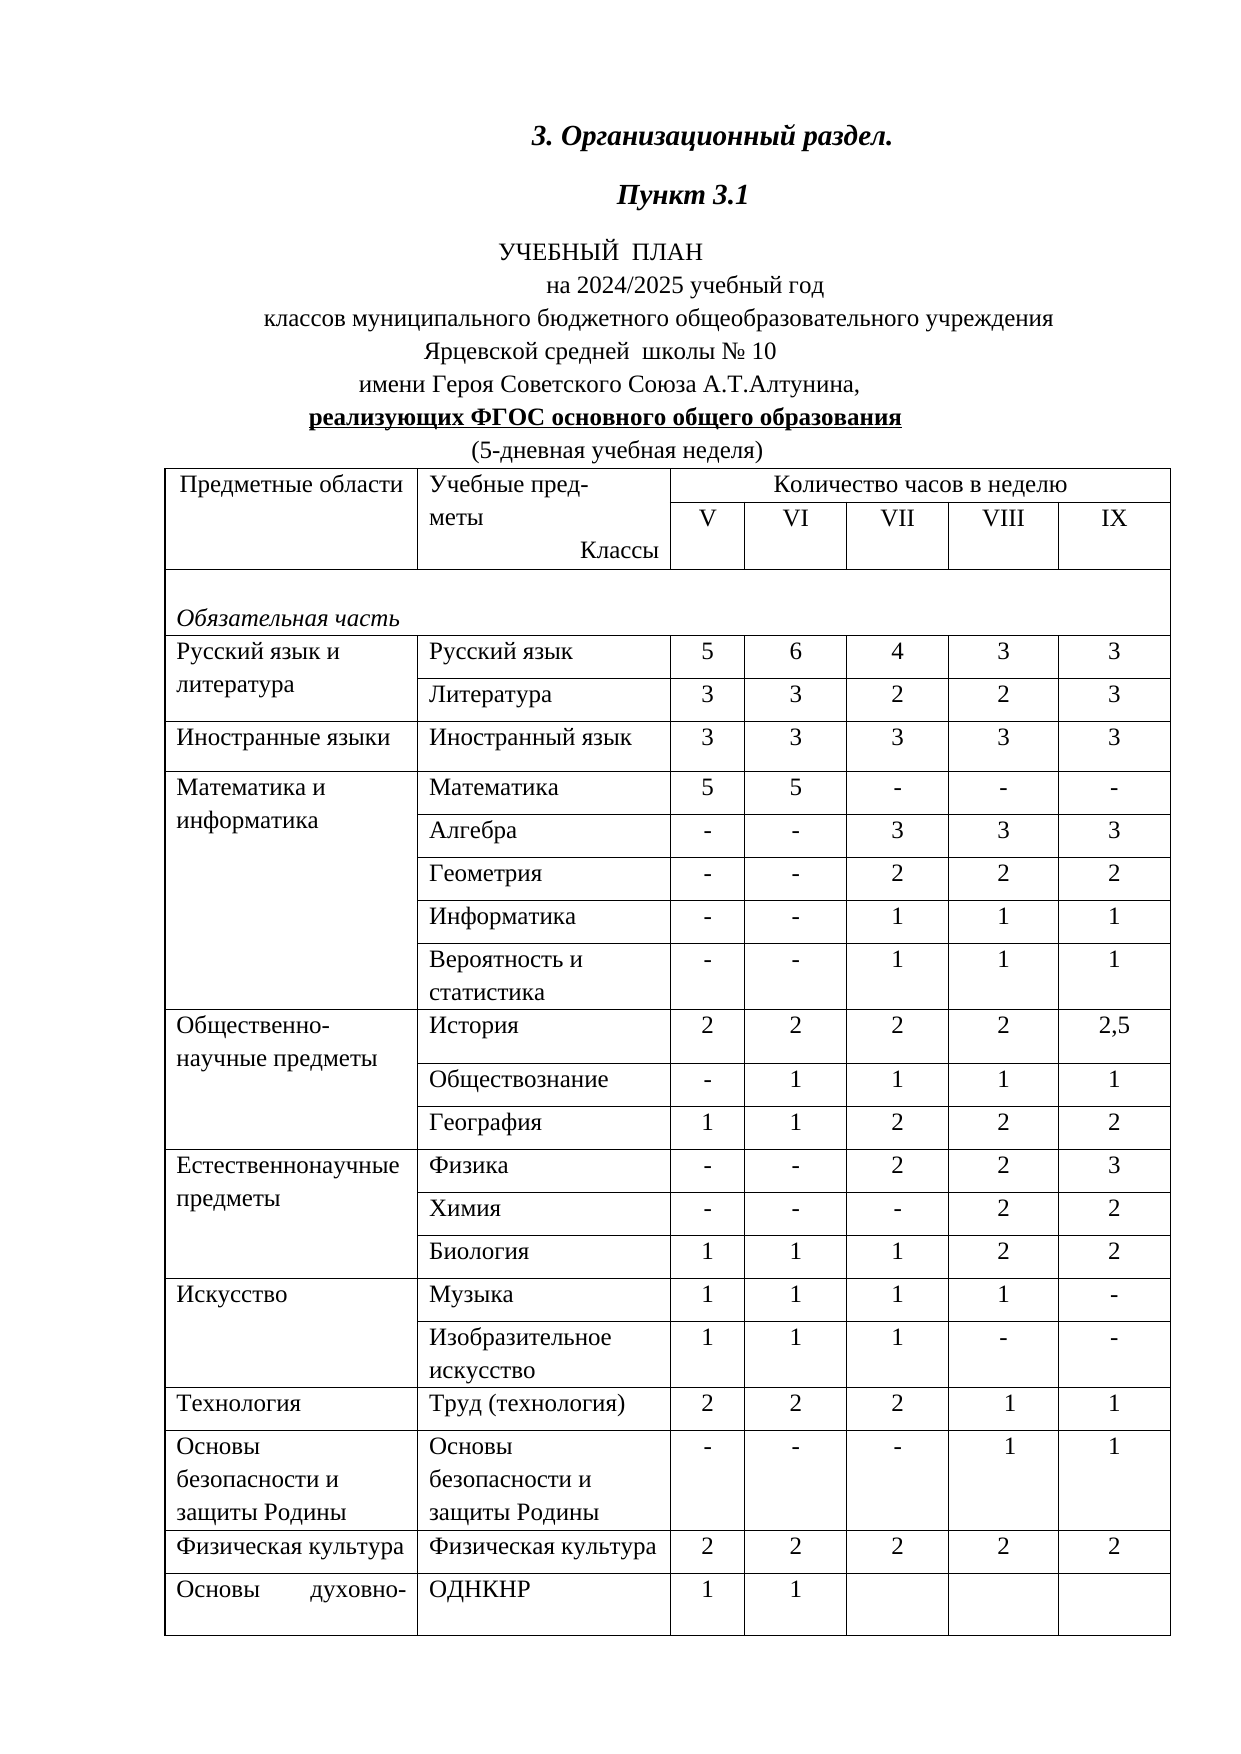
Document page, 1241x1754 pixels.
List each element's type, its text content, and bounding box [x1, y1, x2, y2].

table_cell География [418, 1107, 670, 1149]
table_cell [1059, 1574, 1170, 1635]
table_cell - [745, 858, 846, 900]
table_header Предметные области [166, 469, 417, 569]
table_cell 2 [671, 1010, 744, 1063]
table_cell - [847, 1193, 948, 1235]
table_cell VII [847, 503, 948, 569]
table_cell - [949, 772, 1058, 814]
table_cell - [1059, 1322, 1170, 1387]
table_cell 1 [949, 1431, 1058, 1530]
table_cell 1 [949, 1388, 1058, 1430]
table_header Количество часов в неделю [671, 469, 1170, 502]
table_cell 1 [847, 944, 948, 1009]
table_cell 2 [1059, 1236, 1170, 1278]
table_cell Обязательная часть [166, 570, 1170, 635]
table_cell 2 [949, 1010, 1058, 1063]
table_cell - [745, 901, 846, 943]
table_cell VI [745, 503, 846, 569]
table_cell Иностранные языки [166, 722, 417, 771]
table_cell - [1059, 1279, 1170, 1321]
table_cell - [745, 944, 846, 1009]
table_cell 1 [949, 1279, 1058, 1321]
table_cell 2 [847, 858, 948, 900]
table_cell Алгебра [418, 815, 670, 857]
table_cell - [745, 1150, 846, 1192]
table_cell - [671, 901, 744, 943]
table_cell - [949, 1322, 1058, 1387]
table_cell 2 [671, 1388, 744, 1430]
table_cell Литература [418, 679, 670, 721]
table_cell 3 [1059, 1150, 1170, 1192]
table_cell V [671, 503, 744, 569]
table_cell 1 [671, 1236, 744, 1278]
table_cell 1 [847, 1279, 948, 1321]
table_cell 3 [671, 679, 744, 721]
table_cell Общественно-научные предметы [166, 1010, 417, 1149]
table_cell - [671, 944, 744, 1009]
table_cell 3 [1059, 636, 1170, 678]
table_cell Обществознание [418, 1064, 670, 1106]
table_cell 2 [949, 1236, 1058, 1278]
table_cell - [745, 815, 846, 857]
table_cell - [671, 858, 744, 900]
table_cell Русский язык и литература [166, 636, 417, 721]
table_cell 1 [671, 1322, 744, 1387]
table_cell 5 [671, 772, 744, 814]
table_cell - [671, 1193, 744, 1235]
table_cell 3 [949, 815, 1058, 857]
table_cell 2 [949, 1107, 1058, 1149]
table_cell 3 [949, 636, 1058, 678]
text реализующих ФГОС основного общего образования [177, 402, 1152, 431]
table_cell 1 [847, 1236, 948, 1278]
table_cell Химия [418, 1193, 670, 1235]
table_header Учебные пред- меты Классы [418, 469, 670, 569]
table_cell [949, 1574, 1058, 1635]
table_cell 2 [949, 1150, 1058, 1192]
table_cell 1 [671, 1574, 744, 1635]
table_cell 2 [847, 1531, 948, 1573]
table_cell Основы безопасности и защиты Родины [418, 1431, 670, 1530]
table_cell 1 [1059, 944, 1170, 1009]
table_cell Музыка [418, 1279, 670, 1321]
table_cell Математика и информатика [166, 772, 417, 1009]
table_cell - [847, 1431, 948, 1530]
table_cell 2,5 [1059, 1010, 1170, 1063]
table_cell 3 [847, 722, 948, 771]
table_cell 5 [745, 772, 846, 814]
table_cell 1 [1059, 1431, 1170, 1530]
table_cell 3 [1059, 679, 1170, 721]
text на 2024/2025 учебный год [472, 270, 1152, 299]
table_cell 1 [1059, 1064, 1170, 1106]
table_cell - [745, 1193, 846, 1235]
table_cell Математика [418, 772, 670, 814]
table_cell История [418, 1010, 670, 1063]
table_cell Естественнонаучные предметы [166, 1150, 417, 1278]
table_cell 1 [1059, 1388, 1170, 1430]
table_cell - [671, 1431, 744, 1530]
table_cell Биология [418, 1236, 670, 1278]
table_cell 3 [745, 679, 846, 721]
table_cell 2 [847, 679, 948, 721]
table_cell Физика [418, 1150, 670, 1192]
table_cell Искусство [166, 1279, 417, 1387]
table_cell Вероятность и статистика [418, 944, 670, 1009]
table_cell Физическая культура [166, 1531, 417, 1573]
table_cell 6 [745, 636, 846, 678]
table_cell Труд (технология) [418, 1388, 670, 1430]
table_cell 2 [847, 1388, 948, 1430]
table_cell 2 [847, 1107, 948, 1149]
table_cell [166, 1574, 417, 1635]
table_cell Изобразительное искусство [418, 1322, 670, 1387]
text классов муниципального бюджетного общеобразовательного учреждения [177, 303, 1152, 332]
table_cell - [671, 1064, 744, 1106]
table_cell 1 [949, 944, 1058, 1009]
table_cell 2 [949, 1193, 1058, 1235]
table_cell 3 [949, 722, 1058, 771]
table_cell - [847, 772, 948, 814]
table_cell Основы безопасности и защиты Родины [166, 1431, 417, 1530]
table_cell 1 [1059, 901, 1170, 943]
table_cell 2 [671, 1531, 744, 1573]
table_cell 1 [745, 1574, 846, 1635]
text 3. Организационный раздел. [215, 118, 1136, 152]
table_cell Русский язык [418, 636, 670, 678]
table_cell 2 [745, 1010, 846, 1063]
table_cell ӀX [1059, 503, 1170, 569]
table_cell - [1059, 772, 1170, 814]
table_cell 2 [949, 858, 1058, 900]
table_cell VIII [949, 503, 1058, 569]
table_cell 1 [745, 1322, 846, 1387]
table_cell - [671, 815, 744, 857]
table_cell 1 [745, 1064, 846, 1106]
table_cell 1 [671, 1279, 744, 1321]
table_cell [847, 1574, 948, 1635]
table_cell 1 [671, 1107, 744, 1149]
table_cell 1 [847, 1322, 948, 1387]
table_cell Геометрия [418, 858, 670, 900]
table_cell Технология [166, 1388, 417, 1430]
table_cell 2 [1059, 1531, 1170, 1573]
text имени Героя Советского Союза А.Т.Алтунина, [177, 369, 1152, 398]
table_cell 5 [671, 636, 744, 678]
text УЧЕБНЫЙ ПЛАН [177, 237, 1152, 266]
table_cell 4 [847, 636, 948, 678]
table_cell 2 [1059, 858, 1170, 900]
table_cell 2 [949, 1531, 1058, 1573]
table_cell 1 [847, 1064, 948, 1106]
table_cell 1 [949, 901, 1058, 943]
table_cell 3 [847, 815, 948, 857]
table_cell 3 [671, 722, 744, 771]
table_cell Информатика [418, 901, 670, 943]
table_cell Иностранный язык [418, 722, 670, 771]
table_cell 2 [1059, 1193, 1170, 1235]
text Пункт 3.1 [215, 177, 1152, 211]
table_cell Физическая культура [418, 1531, 670, 1573]
table_cell 1 [745, 1107, 846, 1149]
table_cell 2 [949, 679, 1058, 721]
table_cell 2 [745, 1388, 846, 1430]
table_cell 1 [949, 1064, 1058, 1106]
table_cell 2 [847, 1010, 948, 1063]
text (5-дневная учебная неделя) [177, 435, 1152, 464]
table_cell ОДНКНР [418, 1574, 670, 1635]
table_cell 1 [745, 1279, 846, 1321]
table_cell - [671, 1150, 744, 1192]
table_cell - [745, 1431, 846, 1530]
text Ярцевской средней школы № 10 [398, 336, 1152, 365]
table_cell 2 [745, 1531, 846, 1573]
table_cell 2 [1059, 1107, 1170, 1149]
table_cell 2 [847, 1150, 948, 1192]
table_cell 1 [847, 901, 948, 943]
table_cell 3 [1059, 722, 1170, 771]
table_cell 3 [1059, 815, 1170, 857]
table_cell 1 [745, 1236, 846, 1278]
table_cell 3 [745, 722, 846, 771]
